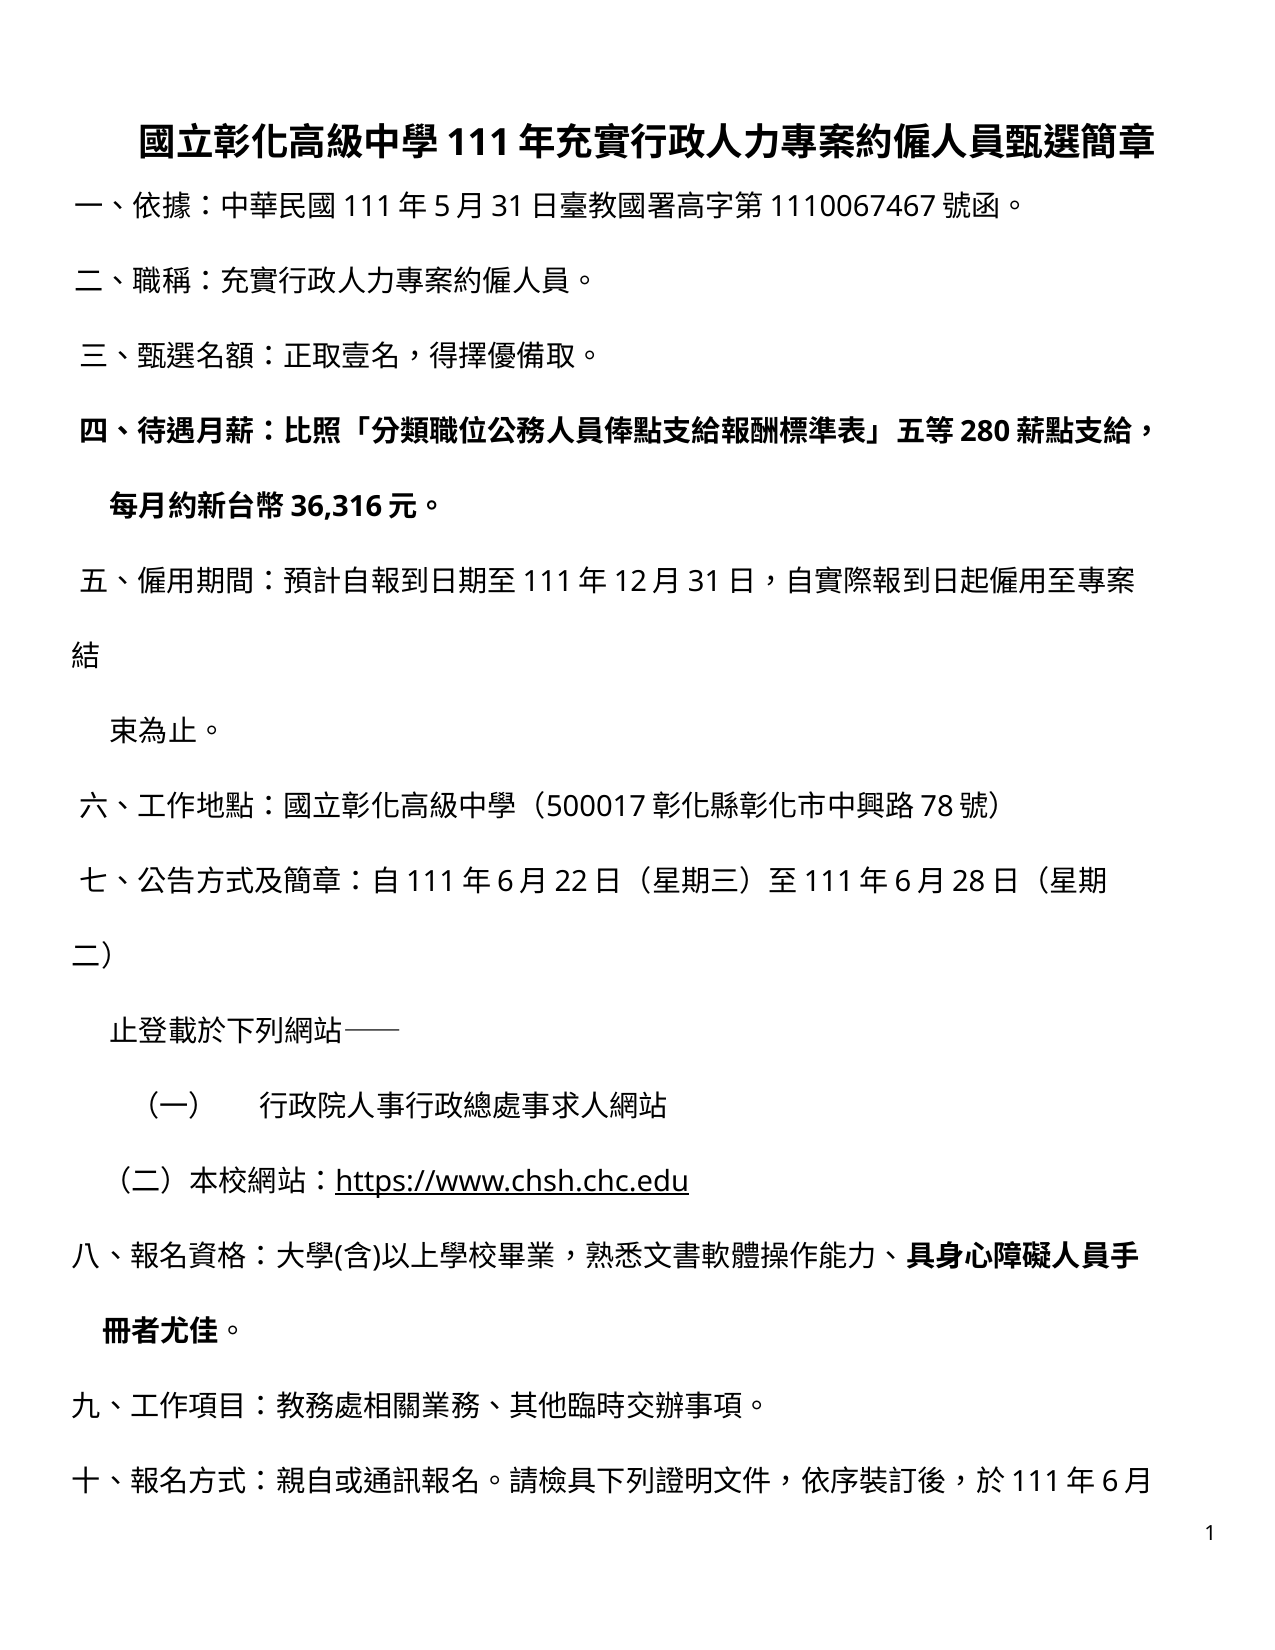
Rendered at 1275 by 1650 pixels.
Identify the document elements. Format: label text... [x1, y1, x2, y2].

text （二）本校網站：https://www.chsh.chc.edu [72, 1141, 1153, 1216]
text 四、待遇月薪：比照「分類職位公務人員俸點支給報酬標準表」五等280薪點支給， [72, 391, 1153, 466]
text 止登載於下列網站—— [72, 991, 1153, 1066]
text 六、工作地點：國立彰化高級中學（500017彰化縣彰化市中興路78號） [72, 766, 1153, 841]
text 國立彰化高級中學111年充實行政人力專案約僱人員甄選簡章 [40, 91, 1253, 166]
text 冊者尤佳。 [72, 1291, 1153, 1366]
text 一、依據：中華民國111年5月31日臺教國署高字第1110067467號函。 [59, 166, 1216, 241]
text 五、僱用期間：預計自報到日期至111年12月31日，自實際報到日起僱用至專案結 [72, 541, 1153, 691]
text 三、甄選名額：正取壹名，得擇優備取。 [72, 316, 1153, 391]
text 二、職稱：充實行政人力專案約僱人員。 [59, 241, 1216, 316]
list 行政院人事行政總處事求人網站 [130, 1066, 1153, 1141]
text 束為止。 [72, 691, 1153, 766]
text 七、公告方式及簡章：自111年6月22日（星期三）至111年6月28日（星期二） [72, 841, 1153, 991]
text 九、工作項目：教務處相關業務、其他臨時交辦事項。 [72, 1366, 1153, 1441]
text 每月約新台幣36,316元。 [72, 466, 1153, 541]
text 八、報名資格：大學(含)以上學校畢業，熟悉文書軟體操作能力、具身心障礙人員手 [72, 1216, 1153, 1291]
text 十、報名方式：親自或通訊報名。請檢具下列證明文件，依序裝訂後，於111年6月 [72, 1441, 1153, 1516]
